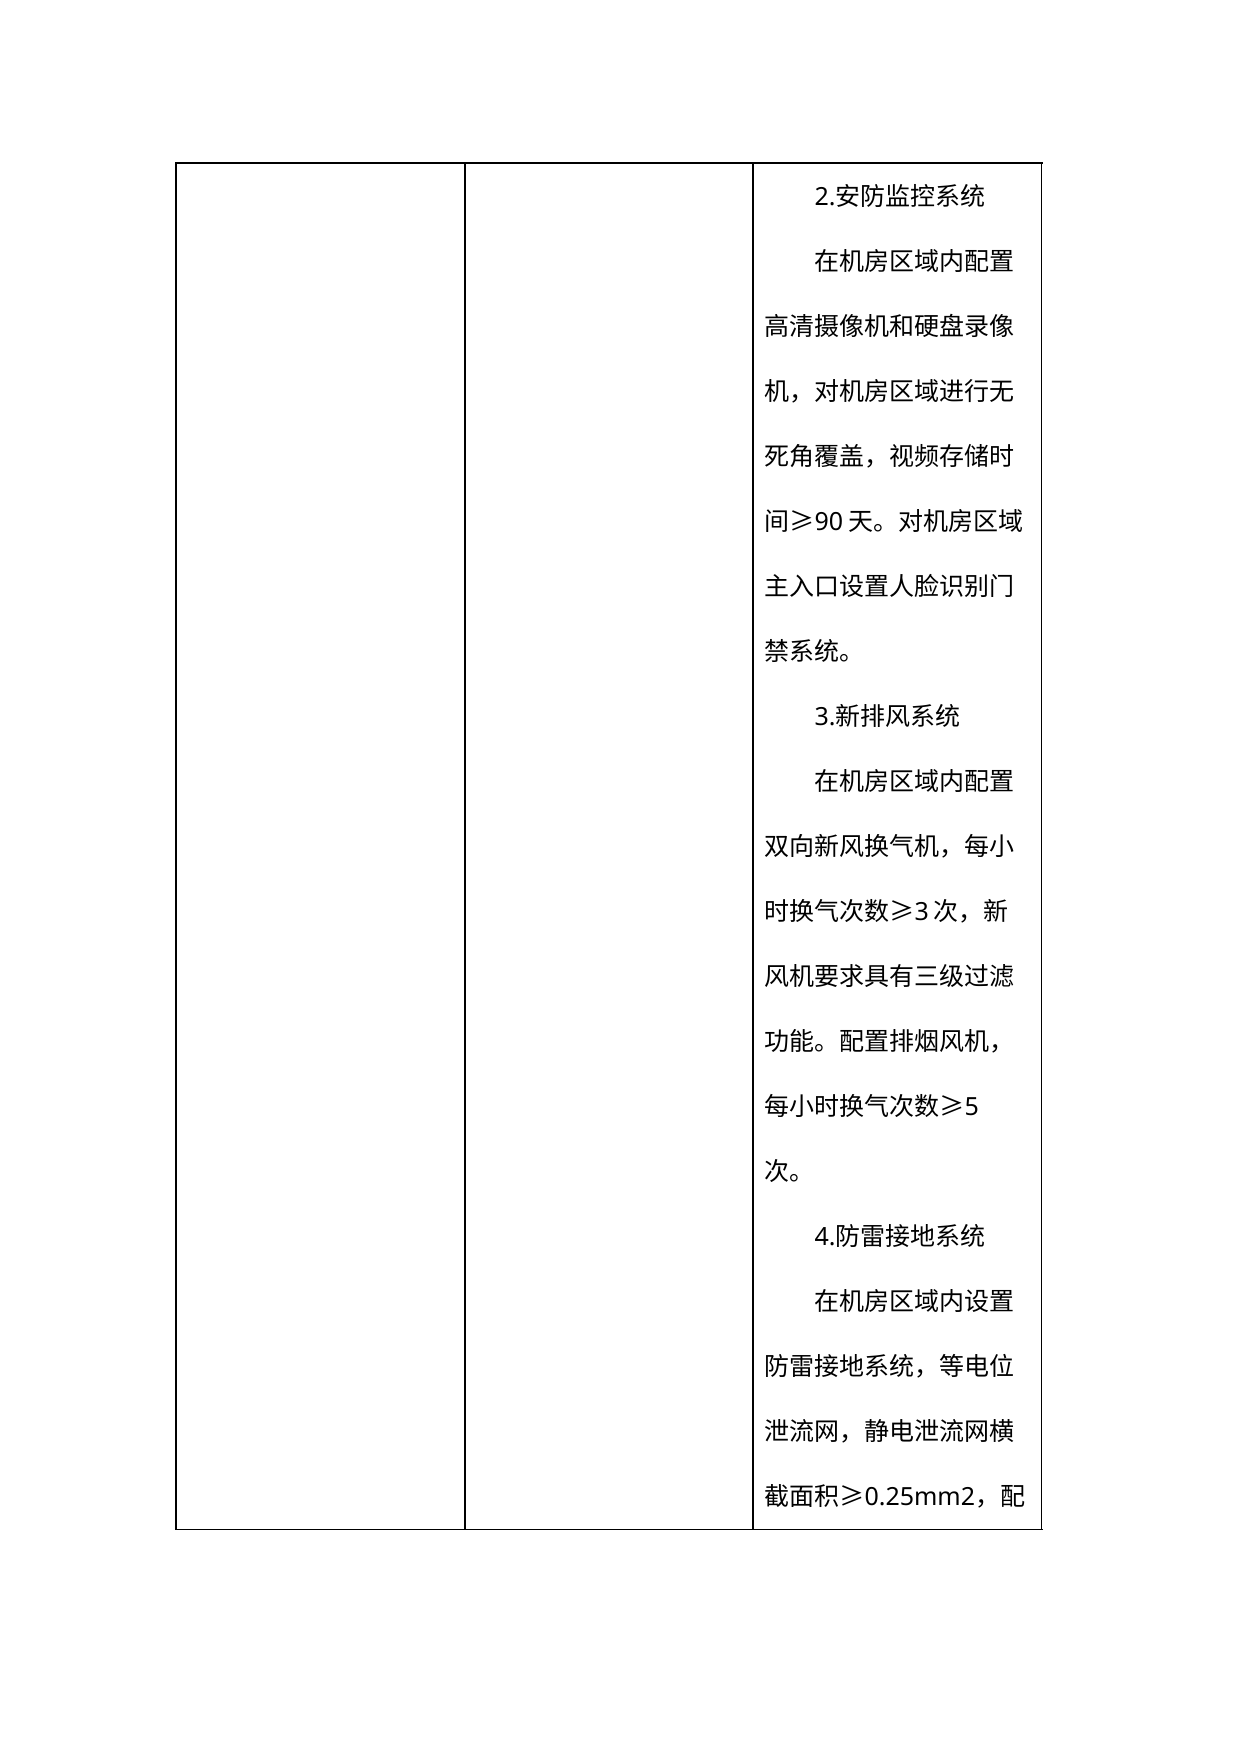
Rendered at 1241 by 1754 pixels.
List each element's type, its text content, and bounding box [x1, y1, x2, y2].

table_cell [177, 164, 464, 1528]
table_cell 1 [466, 164, 752, 1528]
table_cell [754, 164, 1041, 1528]
